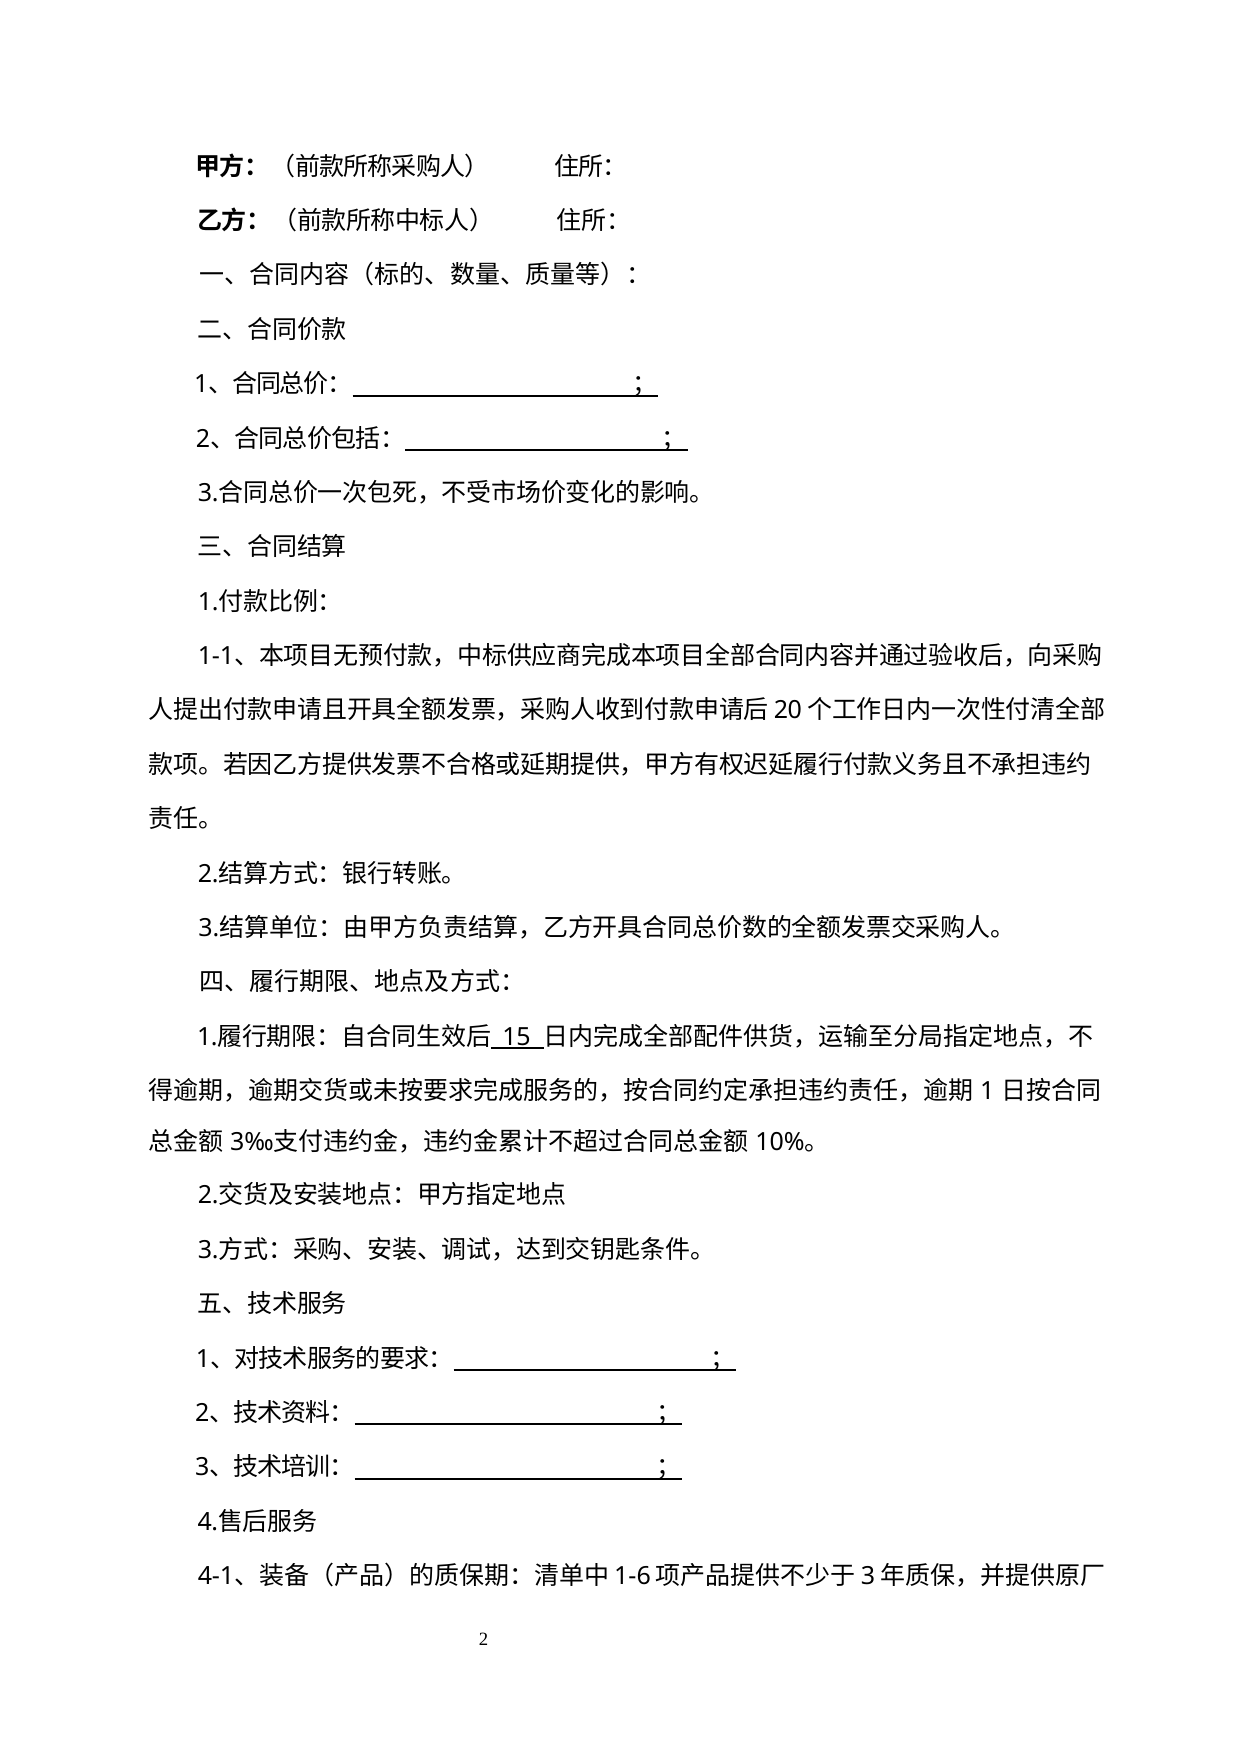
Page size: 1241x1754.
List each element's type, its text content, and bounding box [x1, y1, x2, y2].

text 1、对技术服务的要求： ； [148, 1338, 1109, 1374]
text 2.交货及安装地点：甲方指定地点 [148, 1175, 1109, 1211]
text 2、合同总价包括： ； [148, 418, 1109, 454]
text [148, 1556, 1109, 1592]
text 3.合同总价一次包死，不受市场价变化的影响。 [148, 472, 1109, 509]
text 2、技术资料： ； [148, 1392, 1109, 1429]
text 四、履行期限、地点及方式： [148, 962, 1109, 998]
text 3.结算单位：由甲方负责结算，乙方开具合同总价数的全额发票交采购人。 [148, 907, 1109, 944]
text 3.方式：采购、安装、调试，达到交钥匙条件。 [148, 1229, 1109, 1266]
text 乙方：（前款所称中标人） 住所： [148, 201, 1109, 237]
text 1、合同总价： ； [148, 364, 1109, 400]
text 二、合同价款 [148, 309, 1109, 346]
text 五、技术服务 [148, 1284, 1109, 1320]
text 1.付款比例： [148, 581, 1109, 617]
text 2.结算方式：银行转账。 [148, 853, 1109, 889]
text 一、合同内容（标的、数量、质量等）： [148, 255, 1109, 291]
text 3、技术培训： ； [148, 1447, 1109, 1483]
text 三、合同结算 [148, 527, 1109, 563]
text 1.履行期限：自合同生效后 15 日内完成全部配件供货，运输至分局指定地点，不得逾期，逾期交货或未按要求完成服务的，按合同约定承担违约责任，逾期 1 日按合同总金额 3‰支付违约金，违约金累计不超过合同总金额 10%。 [148, 1016, 1109, 1158]
text 1-1、本项目无预付款，中标供应商完成本项目全部合同内容并通过验收后，向采购人提出付款申请且开具全额发票，采购人收到付款申请后20个工作日内一次性付清全部款项。若因乙方提供发票不合格或延期提供，甲方有权迟延履行付款义务且不承担违约责任。 [148, 636, 1109, 835]
text 甲方：（前款所称采购人） 住所： [148, 146, 1109, 182]
text 4.售后服务 [148, 1501, 1109, 1537]
